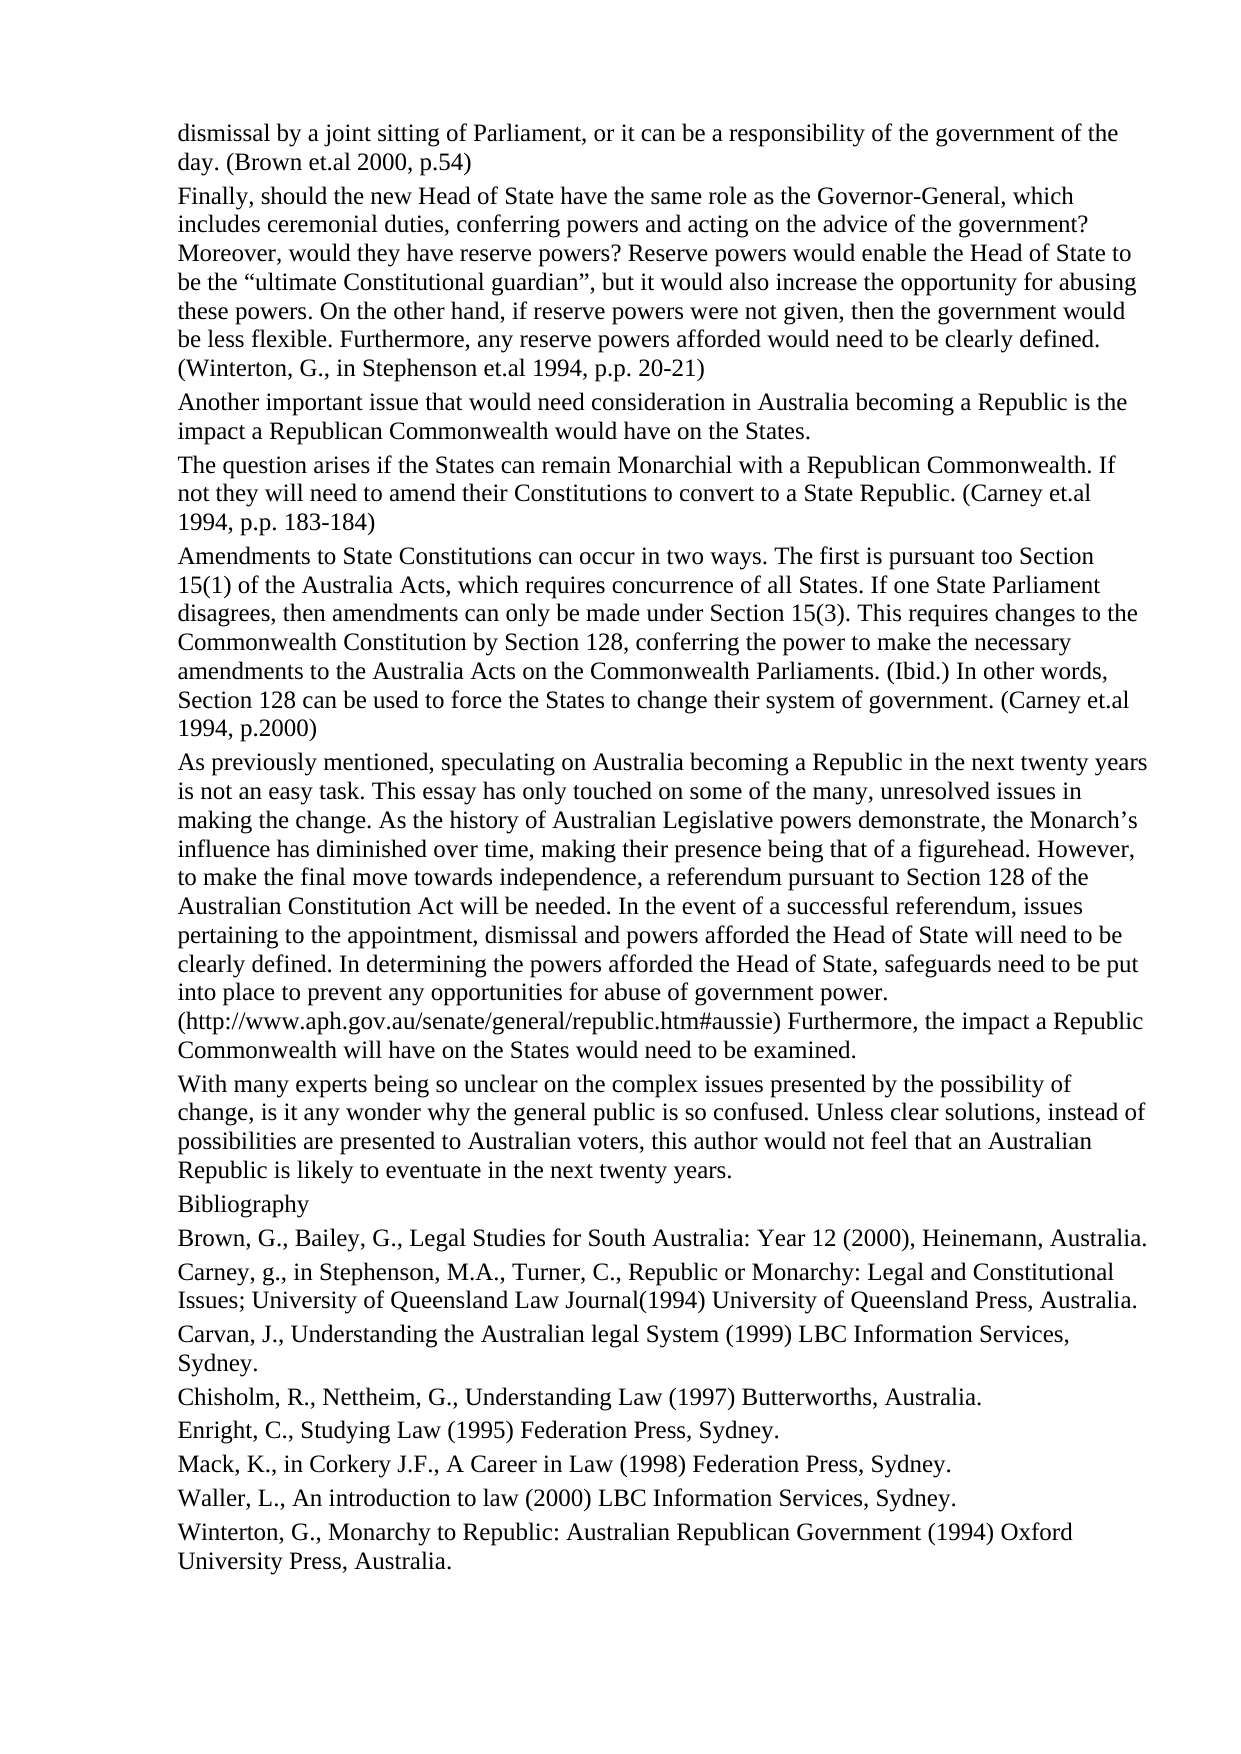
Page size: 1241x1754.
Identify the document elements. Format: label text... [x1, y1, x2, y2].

text Carney, g., in Stephenson, M.A., Turner, C., Republic or Monarchy: Legal and Constitutional Issues; University of Queensland Law Journal(1994) University of Queensland Press, Australia. [177, 1257, 1152, 1314]
text Mack, K., in Corkery J.F., A Career in Law (1998) Federation Press, Sydney. [177, 1449, 1152, 1478]
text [177, 118, 1152, 176]
text Enright, C., Studying Law (1995) Federation Press, Sydney. [177, 1416, 1152, 1444]
text Winterton, G., Monarchy to Republic: Australian Republican Government (1994) Oxford University Press, Australia. [177, 1517, 1152, 1575]
text The question arises if the States can remain Monarchial with a Republican Commonwealth. If not they will need to amend their Constitutions to convert to a State Republic. (Carney et.al 1994, p.p. 183-184) [177, 450, 1152, 536]
text Waller, L., An introduction to law (2000) LBC Information Services, Sydney. [177, 1483, 1152, 1512]
text Amendments to State Constitutions can occur in two ways. The first is pursuant too Section 15(1) of the Australia Acts, which requires concurrence of all States. If one State Parliament disagrees, then amendments can only be made under Section 15(3). This requires changes to the Commonwealth Constitution by Section 128, conferring the power to make the necessary amendments to the Australia Acts on the Commonwealth Parliaments. (Ibid.) In other words, Section 128 can be used to force the States to change their system of government. (Carney et.al 1994, p.2000) [177, 541, 1152, 742]
text With many experts being so unclear on the complex issues presented by the possibility of change, is it any wonder why the general public is so confused. Unless clear solutions, instead of possibilities are presented to Australian voters, this author would not feel that an Australian Republic is likely to eventuate in the next twenty years. [177, 1069, 1152, 1184]
text Carvan, J., Understanding the Australian legal System (1999) LBC Information Services, Sydney. [177, 1319, 1152, 1377]
text Finally, should the new Head of State have the same role as the Governor-General, which includes ceremonial duties, conferring powers and acting on the advice of the government? Moreover, would they have reserve powers? Reserve powers would enable the Head of State to be the “ultimate Constitutional guardian”, but it would also increase the opportunity for abusing these powers. On the other hand, if reserve powers were not given, then the government would be less flexible. Furthermore, any reserve powers afforded would need to be clearly defined. (Winterton, G., in Stephenson et.al 1994, p.p. 20-21) [177, 181, 1152, 382]
text As previously mentioned, speculating on Australia becoming a Republic in the next twenty years is not an easy task. This essay has only touched on some of the many, unresolved issues in making the change. As the history of Australian Legislative powers demonstrate, the Monarch’s influence has diminished over time, making their presence being that of a figurehead. However, to make the final move towards independence, a referendum pursuant to Section 128 of the Australian Constitution Act will be needed. In the event of a successful referendum, issues pertaining to the appointment, dismissal and powers afforded the Head of State will need to be clearly defined. In determining the powers afforded the Head of State, safeguards need to be put into place to prevent any opportunities for abuse of government power. (http://www.aph.gov.au/senate/general/republic.htm#aussie) Furthermore, the impact a Republic Commonwealth will have on the States would need to be examined. [177, 747, 1152, 1064]
text Bibliography [177, 1189, 1152, 1218]
text Brown, G., Bailey, G., Legal Studies for South Australia: Year 12 (2000), Heinemann, Australia. [177, 1223, 1152, 1251]
text Chisholm, R., Nettheim, G., Understanding Law (1997) Butterworths, Australia. [177, 1382, 1152, 1411]
text Another important issue that would need consideration in Australia becoming a Republic is the impact a Republican Commonwealth would have on the States. [177, 387, 1152, 444]
